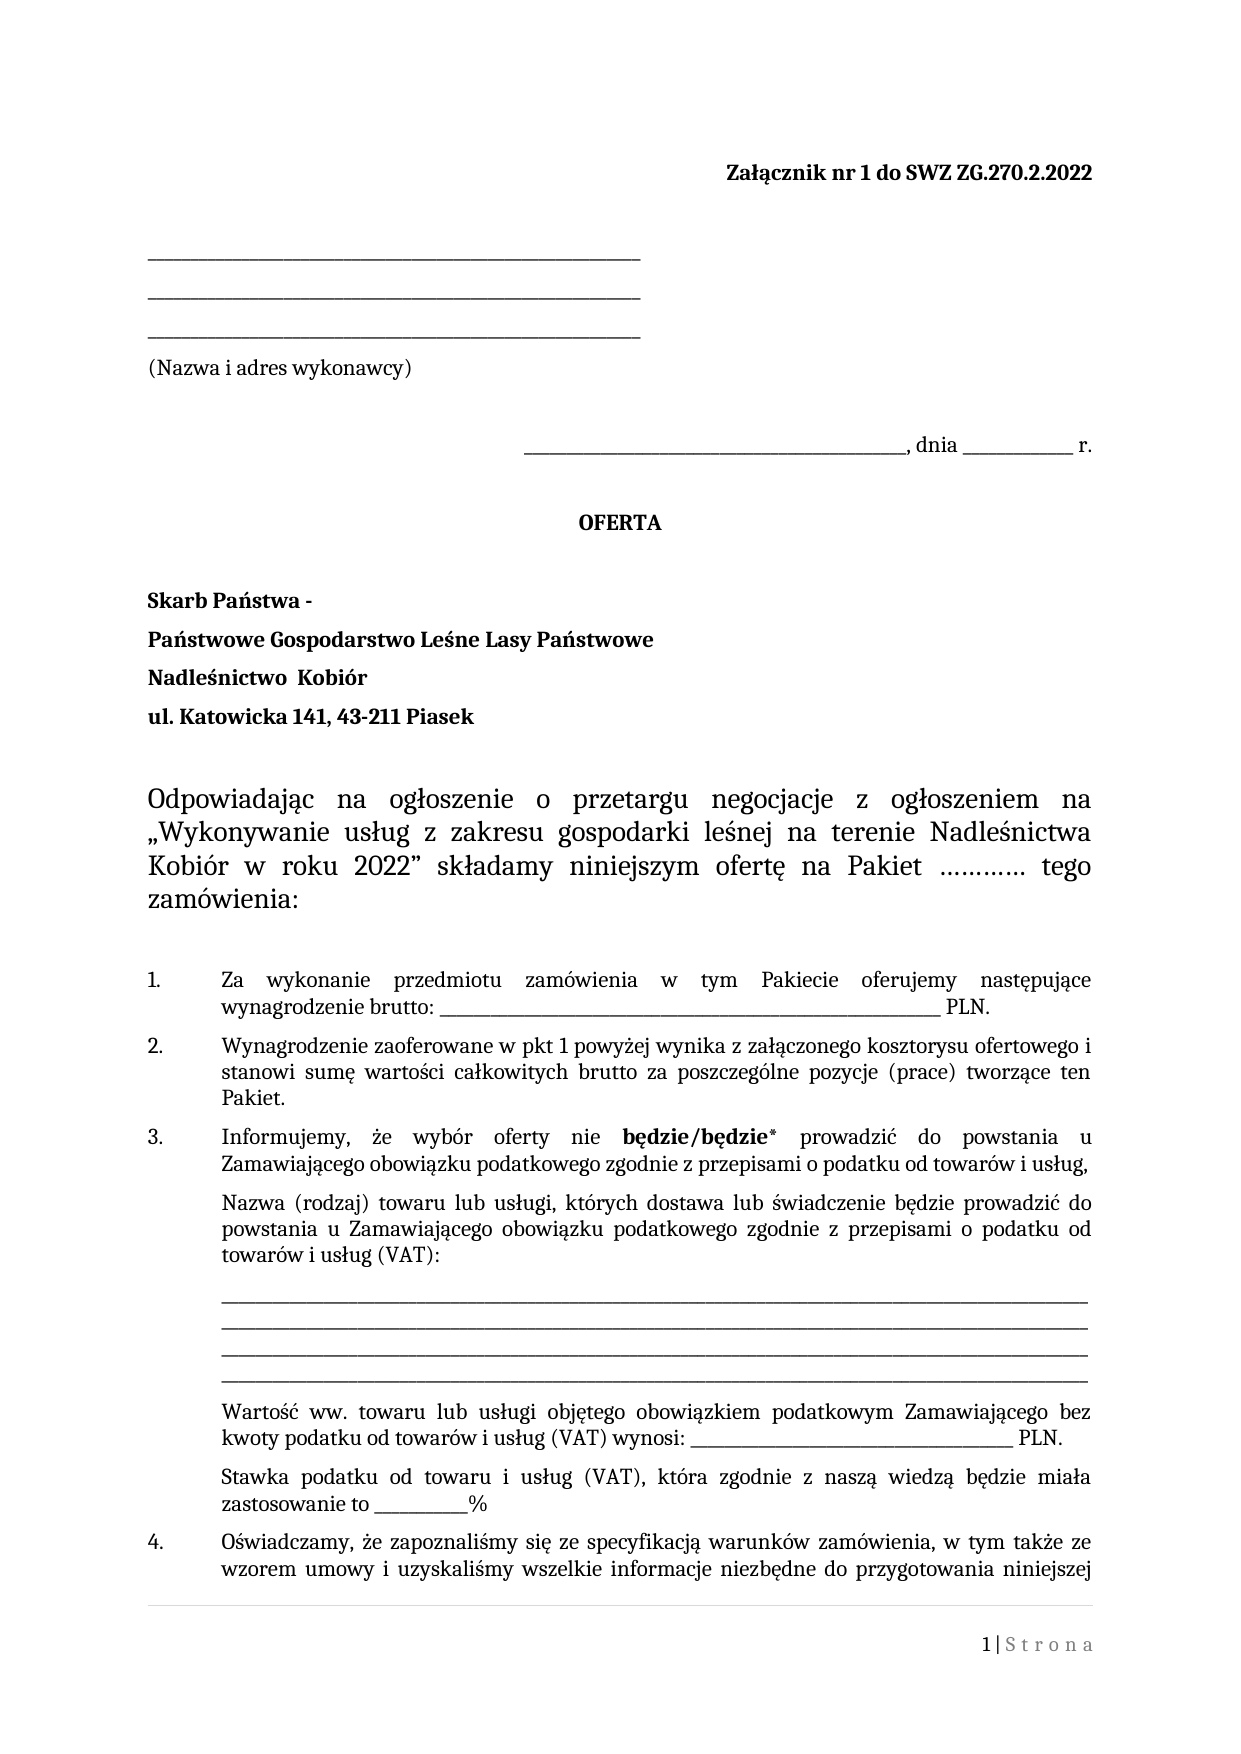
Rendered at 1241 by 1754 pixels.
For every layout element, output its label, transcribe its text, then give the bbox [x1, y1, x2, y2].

text Skarb Państwa - [148, 587, 1093, 614]
text Nadleśnictwo Kobiór [148, 665, 1093, 692]
text Stawka podatku od towaru i usług (VAT), która zgodnie z naszą wiedzą będzie miała zastosowanie to ___________% [221, 1464, 1093, 1517]
text 1. Za wykonanie przedmiotu zamówienia w tym Pakiecie oferujemy następujące wynagrodzenie brutto: ___________________________________________________________ PLN. [148, 967, 1093, 1020]
text Odpowiadając na ogłoszenie o przetargu negocjacje z ogłoszeniem na „Wykonywanie usług z zakresu gospodarki leśnej na terenie Nadleśnictwa Kobiór w roku 2022” składamy niniejszym ofertę na Pakiet ………… tego zamówienia: [148, 782, 1093, 916]
text Państwowe Gospodarstwo Leśne Lasy Państwowe [148, 626, 1093, 653]
text OFERTA [148, 510, 1093, 536]
text 3. Informujemy, że wybór oferty nie będzie/będzie* prowadzić do powstania u Zamawiającego obowiązku podatkowego zgodnie z przepisami o podatku od towarów i usług, [148, 1124, 1093, 1177]
text _____________________________________________, dnia _____________ r. [148, 432, 1093, 458]
text 2. Wynagrodzenie zaoferowane w pkt 1 powyżej wynika z załączonego kosztorysu ofertowego i stanowi sumę wartości całkowitych brutto za poszczególne pozycje (prace) tworzące ten Pakiet. [148, 1032, 1093, 1112]
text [148, 1529, 1093, 1582]
text (Nazwa i adres wykonawcy) [148, 354, 1093, 381]
text __________________________________________________________ [148, 238, 1093, 264]
text __________________________________________________________ [148, 277, 1093, 303]
text Nazwa (rodzaj) towaru lub usługi, których dostawa lub świadczenie będzie prowadzić do powstania u Zamawiającego obowiązku podatkowego zgodnie z przepisami o podatku od towarów i usług (VAT): [221, 1189, 1093, 1268]
text __________________________________________________________ [148, 316, 1093, 342]
text ________________________________________________________________________________________________________________________________________________________________________________________________________________________________________________________________________________________________________________________________________________________________________________________________________________________ [221, 1281, 1093, 1386]
text ul. Katowicka 141, 43-211 Piasek [148, 704, 1093, 730]
text Wartość ww. towaru lub usługi objętego obowiązkiem podatkowym Zamawiającego bez kwoty podatku od towarów i usług (VAT) wynosi: ______________________________________ PLN. [221, 1399, 1093, 1451]
text Załącznik nr 1 do SWZ ZG.270.2.2022 [148, 160, 1093, 186]
